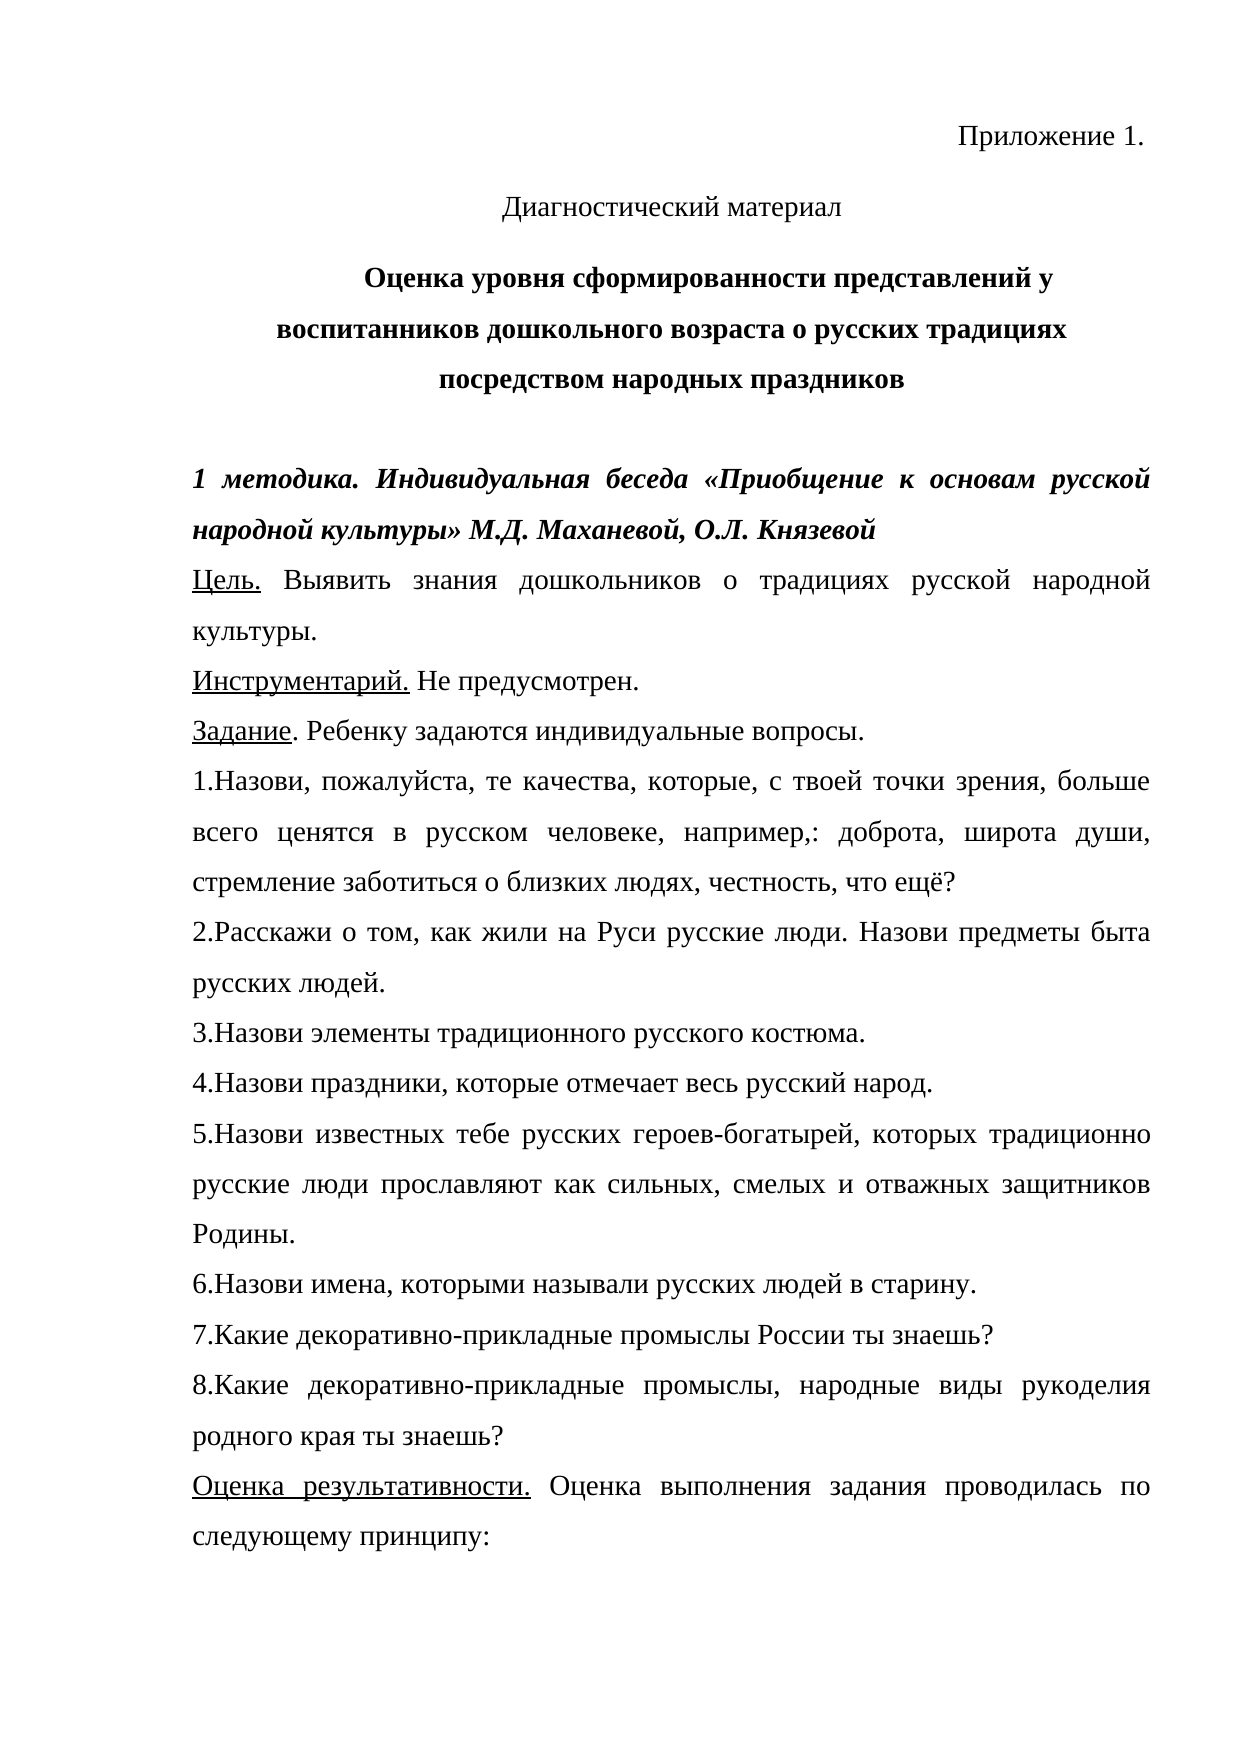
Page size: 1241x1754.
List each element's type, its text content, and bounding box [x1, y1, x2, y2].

text Диагностический материал [192, 189, 1152, 223]
text 4.Назови праздники, которые отмечает весь русский народ. [192, 1065, 1152, 1099]
text Инструментарий. Не предусмотрен. [192, 663, 1152, 696]
text 1.Назови, пожалуйста, те качества, которые, с твоей точки зрения, больше всего ценятся в русском человеке, например,: доброта, широта души, стремление заботиться о близких людях, честность, что ещё? [192, 763, 1152, 898]
text 5.Назови известных тебе русских героев-богатырей, которых традиционно русские люди прославляют как сильных, смелых и отважных защитников Родины. [192, 1116, 1152, 1250]
text 7.Какие декоративно-прикладные промыслы России ты знаешь? [192, 1317, 1152, 1351]
text Оценка уровня сформированности представлений у воспитанников дошкольного возраста о русских традициях посредством народных праздников [192, 260, 1152, 394]
text 1 методика. Индивидуальная беседа «Приобщение к основам русской народной культуры» М.Д. Маханевой, О.Л. Князевой [192, 462, 1152, 546]
text 6.Назови имена, которыми называли русских людей в старину. [192, 1267, 1152, 1300]
text Оценка результативности. Оценка выполнения задания проводилась по следующему принципу: [192, 1468, 1152, 1552]
text 8.Какие декоративно-прикладные промыслы, народные виды рукоделия родного края ты знаешь? [192, 1367, 1152, 1451]
text 2.Расскажи о том, как жили на Руси русские люди. Назови предметы быта русских людей. [192, 914, 1152, 998]
text Приложение 1. [192, 118, 1152, 152]
text Задание. Ребенку задаются индивидуальные вопросы. [192, 713, 1152, 747]
text Цель. Выявить знания дошкольников о традициях русской народной культуры. [192, 562, 1152, 646]
text 3.Назови элементы традиционного русского костюма. [192, 1015, 1152, 1049]
